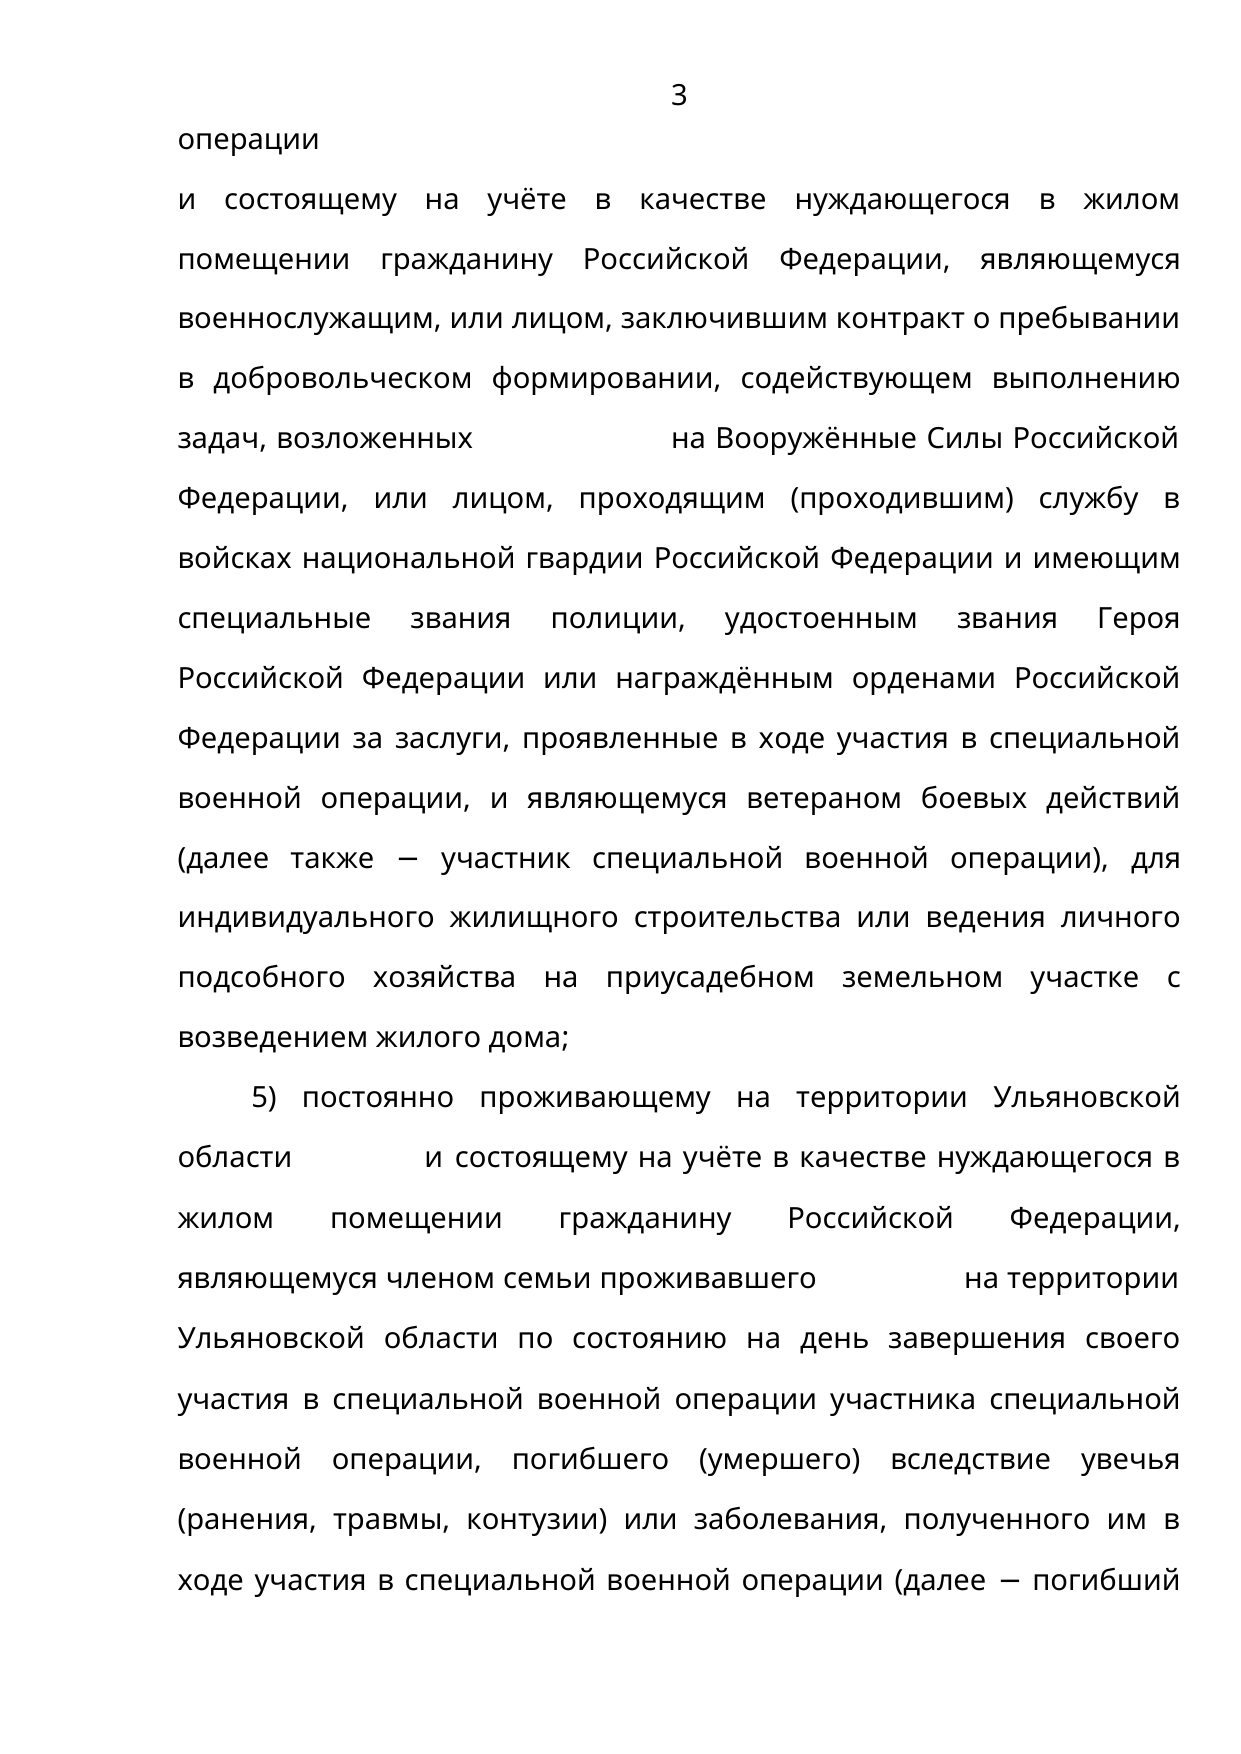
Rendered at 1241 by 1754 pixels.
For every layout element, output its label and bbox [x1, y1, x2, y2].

list [177, 1076, 1181, 1599]
text [177, 118, 1181, 1056]
